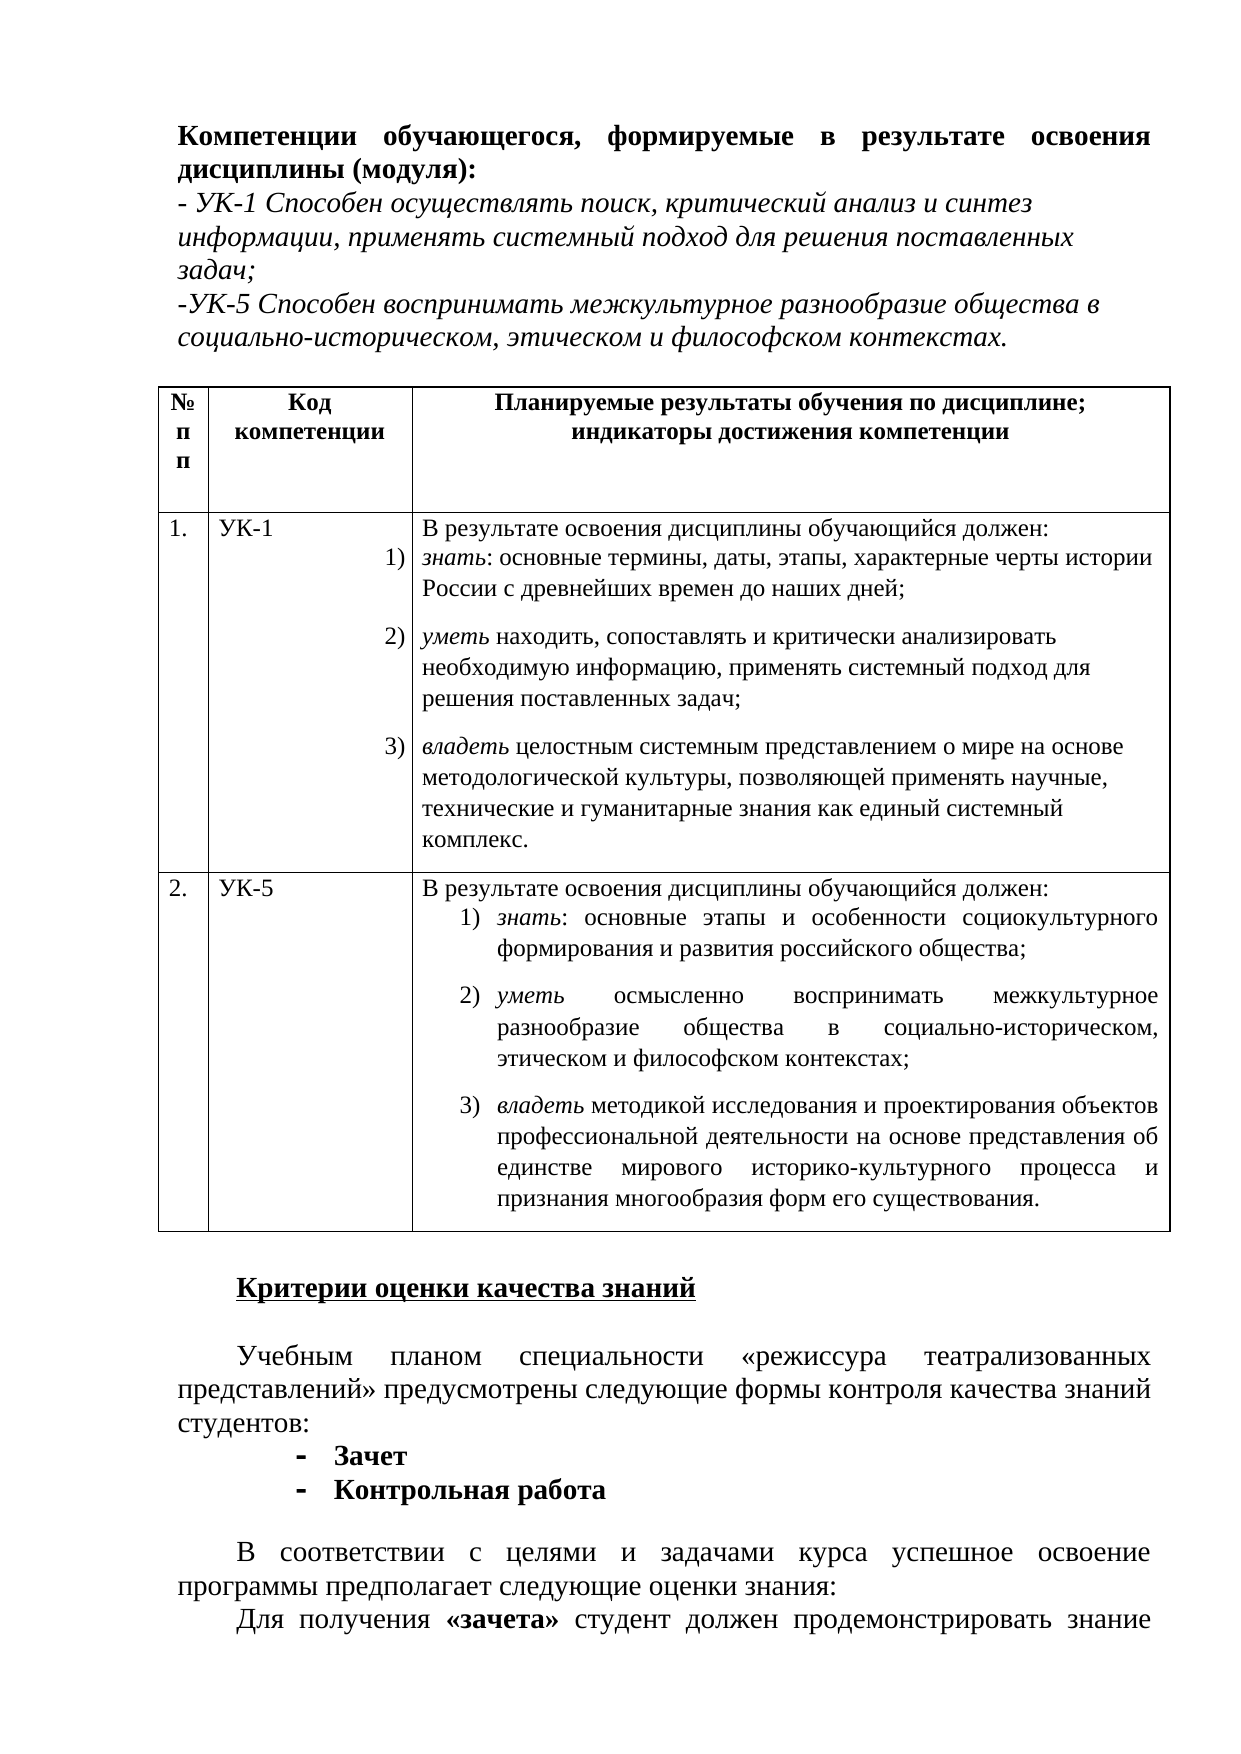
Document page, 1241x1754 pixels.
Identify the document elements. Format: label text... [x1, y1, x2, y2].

table_cell В результате освоения дисциплины обучающийся должен: знать: основные этапы и особенности социокультурного формирования и развития российского общества; уметь осмысленно воспринимать межкультурное разнообразие общества в социально-историческом, этическом и философском контекстах; владеть методикой исследования и проектирования объектов профессиональной деятельности на основе представления об единстве мирового историко-культурного процесса и признания многообразия форм его существования. [413, 873, 1169, 1231]
text Учебным планом специальности «режиссура театрализованных представлений» предусмотрены следующие формы контроля качества знаний студентов: [177, 1338, 1152, 1438]
text -УК-5 Способен воспринимать межкультурное разнообразие общества в социально-историческом, этическом и философском контекстах. [177, 286, 1152, 353]
table_cell 2. [159, 873, 208, 1231]
table_header Планируемые результаты обучения по дисциплине; индикаторы достижения компетенции [413, 388, 1169, 512]
table_header Код компетенции [209, 388, 412, 512]
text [177, 1601, 1152, 1635]
list Контрольная работа [296, 1472, 1152, 1506]
table_cell УК-5 [209, 873, 412, 1231]
text Критерии оценки качества знаний [177, 1271, 1152, 1304]
text В соответствии с целями и задачами курса успешное освоение программы предполагает следующие оценки знания: [177, 1534, 1152, 1601]
table_cell УК-1 [209, 513, 412, 872]
table_cell В результате освоения дисциплины обучающийся должен: знать: основные термины, даты, этапы, характерные черты истории России с древнейших времен до наших дней; уметь находить, сопоставлять и критически анализировать необходимую информацию, применять системный подход для решения поставленных задач; владеть целостным системным представлением о мире на основе методологической культуры, позволяющей применять научные, технические и гуманитарные знания как единый системный комплекс. [413, 513, 1169, 872]
list Зачет [296, 1438, 1152, 1472]
table_cell 1. [159, 513, 208, 872]
text - УК-1 Способен осуществлять поиск, критический анализ и синтез информации, применять системный подход для решения поставленных задач; [177, 185, 1152, 286]
text Компетенции обучающегося, формируемые в результате освоения дисциплины (модуля): [177, 118, 1152, 185]
table_header № пп [159, 388, 208, 512]
